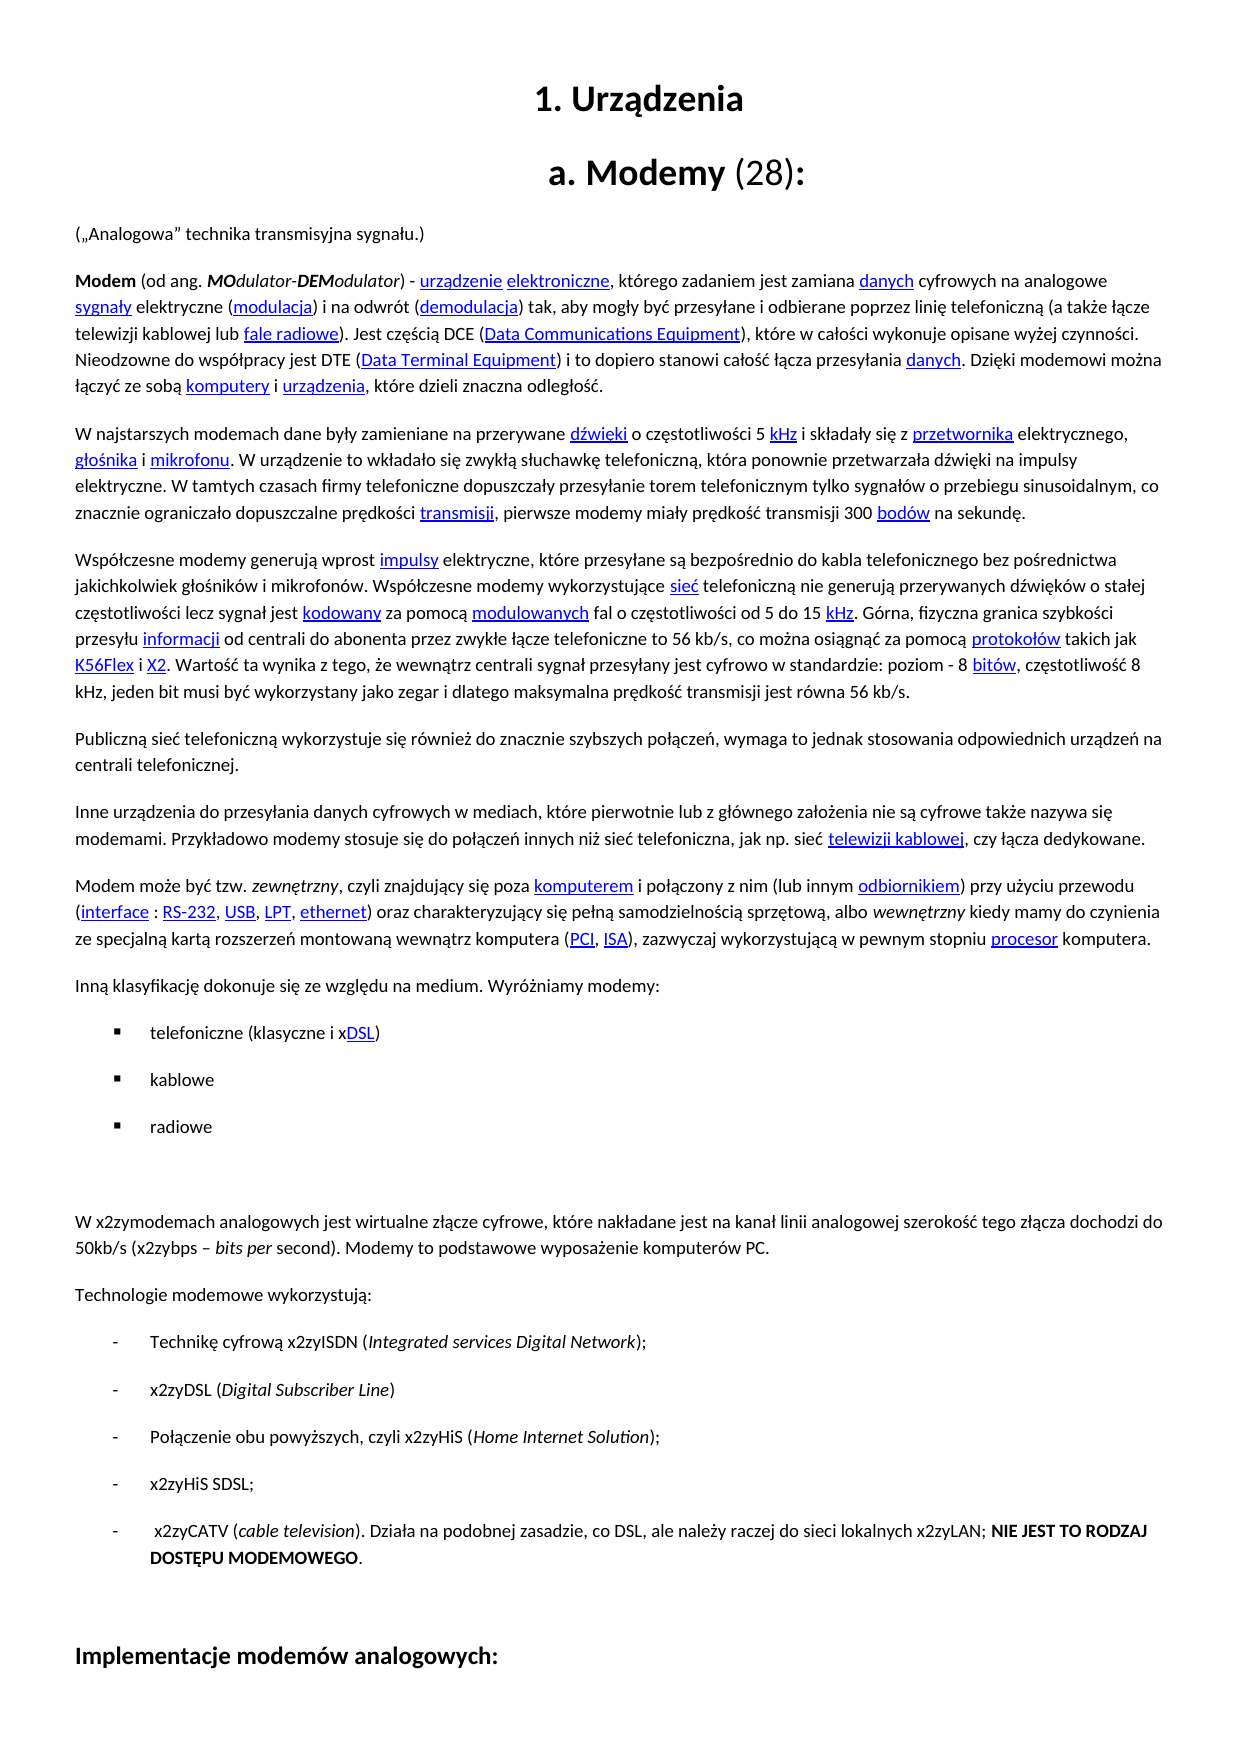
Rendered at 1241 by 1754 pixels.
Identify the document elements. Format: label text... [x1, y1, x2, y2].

text Technologie modemowe wykorzystują: [75, 1283, 1165, 1306]
list Technikę cyfrową x2zyISDN (Integrated services Digital Network); [112, 1331, 1165, 1354]
list x2zyHiS SDSL; [112, 1472, 1165, 1495]
list radiowe [112, 1116, 1165, 1138]
text Modem (od ang. MOdulator-DEModulator) - urządzenie elektroniczne, którego zadaniem jest zamiana danych cyfrowych na analogowe sygnały elektryczne (modulacja) i na odwrót (demodulacja) tak, aby mogły być przesyłane i odbierane poprzez linię telefoniczną (a także łącze telewizji kablowej lub fale radiowe). Jest częścią DCE (Data Communications Equipment), które w całości wykonuje opisane wyżej czynności. Nieodzowne do współpracy jest DTE (Data Terminal Equipment) i to dopiero stanowi całość łącza przesyłania danych. Dzięki modemowi można łączyć ze sobą komputery i urządzenia, które dzieli znaczna odległość. [75, 269, 1165, 398]
text Publiczną sieć telefoniczną wykorzystuje się również do znacznie szybszych połączeń, wymaga to jednak stosowania odpowiednich urządzeń na centrali telefonicznej. [75, 727, 1165, 776]
list Połączenie obu powyższych, czyli x2zyHiS (Home Internet Solution); [112, 1425, 1165, 1448]
text Modem może być tzw. zewnętrzny, czyli znajdujący się poza komputerem i połączony z nim (lub innym odbiornikiem) przy użyciu przewodu (interface : RS-232, USB, LPT, ethernet) oraz charakteryzujący się pełną samodzielnością sprzętową, albo wewnętrzny kiedy mamy do czynienia ze specjalną kartą rozszerzeń montowaną wewnątrz komputera (PCI, ISA), zazwyczaj wykorzystującą w pewnym stopniu procesor komputera. [75, 874, 1165, 950]
list x2zyDSL (Digital Subscriber Line) [112, 1378, 1165, 1401]
list telefoniczne (klasyczne i xDSL) [112, 1021, 1165, 1044]
text Współczesne modemy generują wprost impulsy elektryczne, które przesyłane są bezpośrednio do kabla telefonicznego bez pośrednictwa jakichkolwiek głośników i mikrofonów. Współczesne modemy wykorzystujące sieć telefoniczną nie generują przerywanych dźwięków o stałej częstotliwości lecz sygnał jest kodowany za pomocą modulowanych fal o częstotliwości od 5 do 15 kHz. Górna, fizyczna granica szybkości przesyłu informacji od centrali do abonenta przez zwykłe łącze telefoniczne to 56 kb/s, co można osiągnąć za pomocą protokołów takich jak K56Flex i X2. Wartość ta wynika z tego, że wewnątrz centrali sygnał przesyłany jest cyfrowo w standardzie: poziom - 8 bitów, częstotliwość 8 kHz, jeden bit musi być wykorzystany jako zegar i dlatego maksymalna prędkość transmisji jest równa 56 kb/s. [75, 548, 1165, 703]
text Implementacje modemów analogowych: [75, 1640, 1165, 1671]
text Inne urządzenia do przesyłania danych cyfrowych w mediach, które pierwotnie lub z głównego założenia nie są cyfrowe także nazywa się modemami. Przykładowo modemy stosuje się do połączeń innych niż sieć telefoniczna, jak np. sieć telewizji kablowej, czy łącza dedykowane. [75, 801, 1165, 850]
text („Analogowa” technika transmisyjna sygnału.) [75, 222, 1165, 245]
list kablowe [112, 1068, 1165, 1091]
list x2zyCATV (cable television). Działa na podobnej zasadzie, co DSL, ale należy raczej do sieci lokalnych x2zyLAN; NIE JEST TO RODZAJ DOSTĘPU MODEMOWEGO. [112, 1519, 1165, 1569]
text W x2zymodemach analogowych jest wirtualne złącze cyfrowe, które nakładane jest na kanał linii analogowej szerokość tego złącza dochodzi do 50kb/s (x2zybps – bits per second). Modemy to podstawowe wyposażenie komputerów PC. [75, 1210, 1165, 1259]
text Inną klasyfikację dokonuje się ze względu na medium. Wyróżniamy modemy: [75, 974, 1165, 997]
text W najstarszych modemach dane były zamieniane na przerywane dźwięki o częstotliwości 5 kHz i składały się z przetwornika elektrycznego, głośnika i mikrofonu. W urządzenie to wkładało się zwykłą słuchawkę telefoniczną, która ponownie przetwarzała dźwięki na impulsy elektryczne. W tamtych czasach firmy telefoniczne dopuszczały przesyłanie torem telefonicznym tylko sygnałów o przebiegu sinusoidalnym, co znacznie ograniczało dopuszczalne prędkości transmisji, pierwsze modemy miały prędkość transmisji 300 bodów na sekundę. [75, 422, 1165, 524]
list Urządzenia [112, 75, 1165, 121]
list Modemy (28): [187, 148, 1165, 194]
